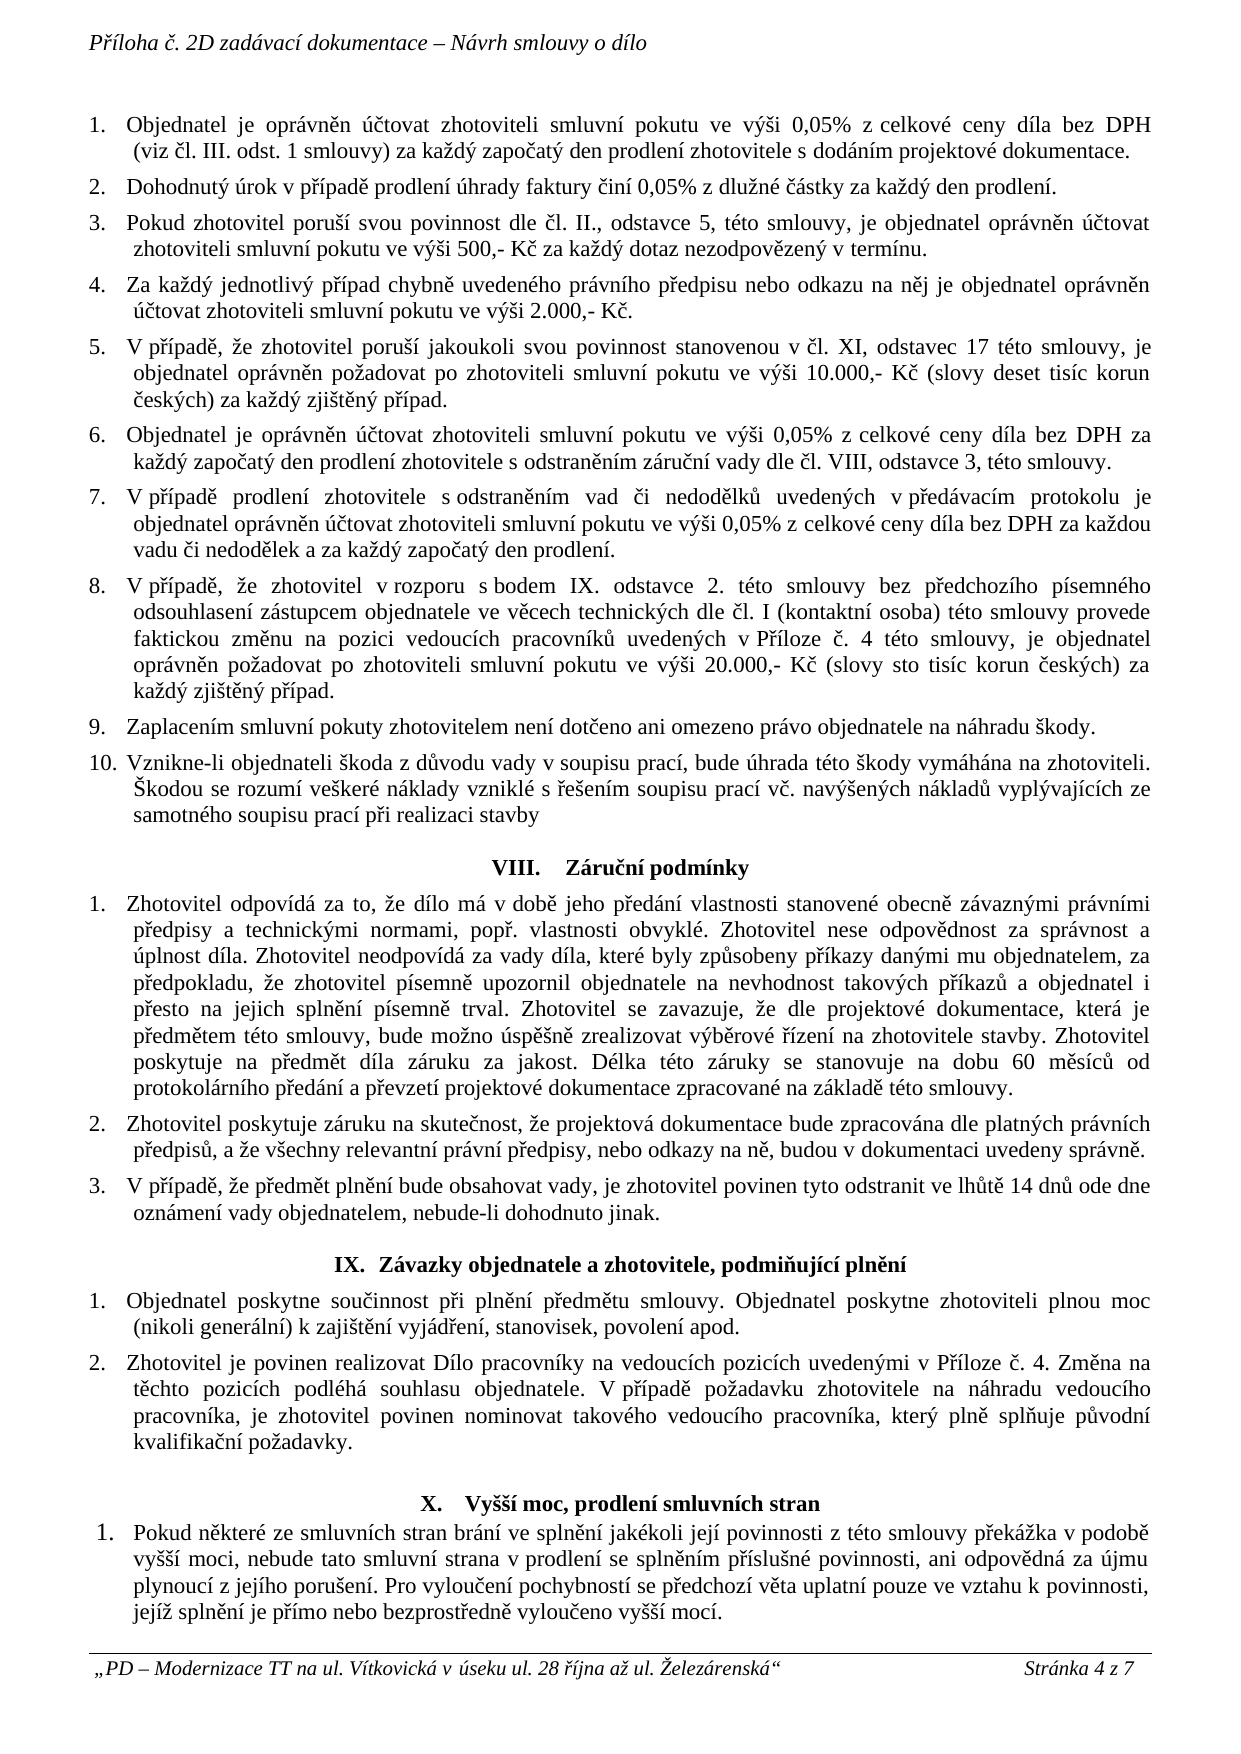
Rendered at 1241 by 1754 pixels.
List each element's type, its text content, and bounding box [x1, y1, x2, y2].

list Zhotovitel je povinen realizovat Dílo pracovníky na vedoucích pozicích uvedenými v Příloze č. 4. Změna na těchto pozicích podléhá souhlasu objednatele. V případě požadavku zhotovitele na náhradu vedoucího pracovníka, je zhotovitel povinen nominovat takového vedoucího pracovníka, který plně splňuje původní kvalifikační požadavky. [89, 1349, 1152, 1454]
list Objednatel je oprávněn účtovat zhotoviteli smluvní pokutu ve výši 0,05% z celkové ceny díla bez DPH za každý započatý den prodlení zhotovitele s odstraněním záruční vady dle čl. VIII, odstavce 3, této smlouvy. [89, 421, 1152, 474]
list V případě prodlení zhotovitele s odstraněním vad či nedodělků uvedených v předávacím protokolu je objednatel oprávněn účtovat zhotoviteli smluvní pokutu ve výši 0,05% z celkové ceny díla bez DPH za každou vadu či nedodělek a za každý započatý den prodlení. [89, 483, 1152, 562]
list V případě, že zhotovitel v rozporu s bodem IX. odstavce 2. této smlouvy bez předchozího písemného odsouhlasení zástupcem objednatele ve věcech technických dle čl. I (kontaktní osoba) této smlouvy provede faktickou změnu na pozici vedoucích pracovníků uvedených v Příloze č. 4 této smlouvy, je objednatel oprávněn požadovat po zhotoviteli smluvní pokutu ve výši 20.000,- Kč (slovy sto tisíc korun českých) za každý zjištěný případ. [89, 572, 1152, 704]
list Dohodnutý úrok v případě prodlení úhrady faktury činí 0,05% z dlužné částky za každý den prodlení. [89, 173, 1152, 199]
list V případě, že zhotovitel poruší jakoukoli svou povinnost stanovenou v čl. XI, odstavec 17 této smlouvy, je objednatel oprávněn požadovat po zhotoviteli smluvní pokutu ve výši 10.000,- Kč (slovy deset tisíc korun českých) za každý zjištěný případ. [89, 333, 1152, 412]
list V případě, že předmět plnění bude obsahovat vady, je zhotovitel povinen tyto odstranit ve lhůtě 14 dnů ode dne oznámení vady objednatelem, nebude-li dohodnuto jinak. [89, 1172, 1152, 1225]
list Objednatel poskytne součinnost při plnění předmětu smlouvy. Objednatel poskytne zhotoviteli plnou moc (nikoli generální) k zajištění vyjádření, stanovisek, povolení apod. [89, 1287, 1152, 1340]
list Vznikne-li objednateli škoda z důvodu vady v soupisu prací, bude úhrada této škody vymáhána na zhotoviteli. Škodou se rozumí veškeré náklady vzniklé s řešením soupisu prací vč. navýšených nákladů vyplývajících ze samotného soupisu prací při realizaci stavby [89, 749, 1152, 828]
list Pokud některé ze smluvních stran brání ve splnění jakékoli její povinnosti z této smlouvy překážka v podobě vyšší moci, nebude tato smluvní strana v prodlení se splněním příslušné povinnosti, ani odpovědná za újmu plynoucí z jejího porušení. Pro vyloučení pochybností se předchozí věta uplatní pouze ve vztahu k povinnosti, jejíž splnění je přímo nebo bezprostředně vyloučeno vyšší mocí. [96, 1517, 1149, 1624]
list Zaplacením smluvní pokuty zhotovitelem není dotčeno ani omezeno právo objednatele na náhradu škody. [89, 713, 1152, 739]
list Závazky objednatele a zhotovitele, podmiňující plnění [89, 1251, 1152, 1278]
list Objednatel je oprávněn účtovat zhotoviteli smluvní pokutu ve výši 0,05% z celkové ceny díla bez DPH (viz čl. III. odst. 1 smlouvy) za každý započatý den prodlení zhotovitele s dodáním projektové dokumentace. [89, 111, 1152, 164]
list Zhotovitel odpovídá za to, že dílo má v době jeho předání vlastnosti stanovené obecně závaznými právními předpisy a technickými normami, popř. vlastnosti obvyklé. Zhotovitel nese odpovědnost za správnost a úplnost díla. Zhotovitel neodpovídá za vady díla, které byly způsobeny příkazy danými mu objednatelem, za předpokladu, že zhotovitel písemně upozornil objednatele na nevhodnost takových příkazů a objednatel i přesto na jejich splnění písemně trval. Zhotovitel se zavazuje, že dle projektové dokumentace, která je předmětem této smlouvy, bude možno úspěšně zrealizovat výběrové řízení na zhotovitele stavby. Zhotovitel poskytuje na předmět díla záruku za jakost. Délka této záruky se stanovuje na dobu 60 měsíců od protokolárního předání a převzetí projektové dokumentace zpracované na základě této smlouvy. [89, 890, 1152, 1101]
list Záruční podmínky [89, 854, 1152, 881]
list Zhotovitel poskytuje záruku na skutečnost, že projektová dokumentace bude zpracována dle platných právních předpisů, a že všechny relevantní právní předpisy, nebo odkazy na ně, budou v dokumentaci uvedeny správně. [89, 1110, 1152, 1163]
list Pokud zhotovitel poruší svou povinnost dle čl. II., odstavce 5, této smlouvy, je objednatel oprávněn účtovat zhotoviteli smluvní pokutu ve výši 500,- Kč za každý dotaz nezodpovězený v termínu. [89, 209, 1152, 261]
list Za každý jednotlivý případ chybně uvedeného právního předpisu nebo odkazu na něj je objednatel oprávněn účtovat zhotoviteli smluvní pokutu ve výši 2.000,- Kč. [89, 271, 1152, 323]
list Vyšší moc, prodlení smluvních stran [89, 1490, 1152, 1517]
